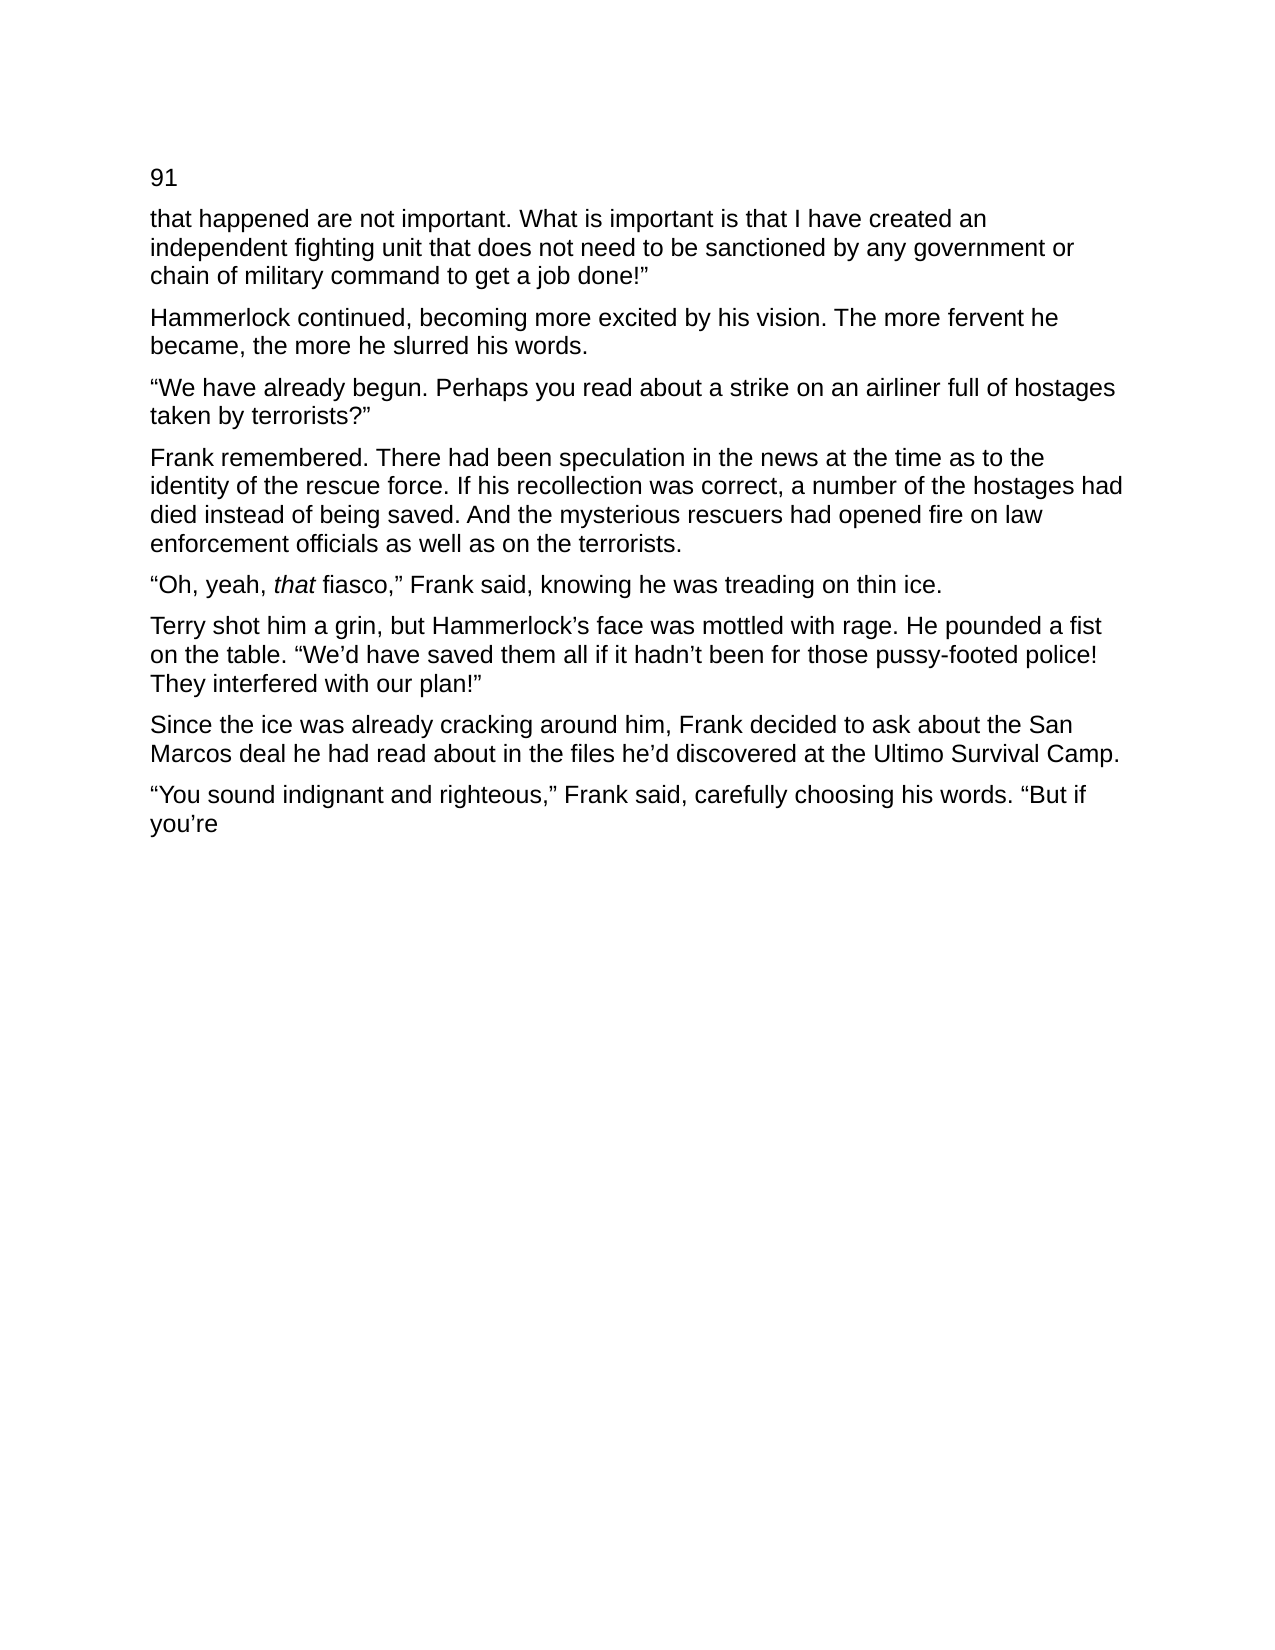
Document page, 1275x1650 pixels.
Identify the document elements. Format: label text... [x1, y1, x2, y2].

text “You sound indignant and righteous,” Frank said, carefully choosing his words. “But if you’re [150, 780, 1125, 837]
text Since the ice was already cracking around him, Frank decided to ask about the San Marcos deal he had read about in the files he’d discovered at the Ultimo Survival Camp. [150, 710, 1125, 767]
text 91 [150, 162, 1125, 191]
text that happened are not important. What is important is that I have created an independent fighting unit that does not need to be sanctioned by any government or chain of military command to get a job done!” [150, 204, 1125, 290]
text Terry shot him a grin, but Hammerlock’s face was mottled with rage. He pounded a fist on the table. “We’d have saved them all if it hadn’t been for those pussy-footed police! They interfered with our plan!” [150, 611, 1125, 697]
text “Oh, yeah, that fiasco,” Frank said, knowing he was treading on thin ice. [150, 570, 1125, 599]
text “We have already begun. Perhaps you read about a strike on an airliner full of hostages taken by terrorists?” [150, 372, 1125, 430]
text Frank remembered. There had been speculation in the news at the time as to the identity of the rescue force. If his recollection was correct, a number of the hostages had died instead of being saved. And the mysterious rescuers had opened fire on law enforcement officials as well as on the terrorists. [150, 442, 1125, 557]
text Hammerlock continued, becoming more excited by his vision. The more fervent he became, the more he slurred his words. [150, 302, 1125, 360]
